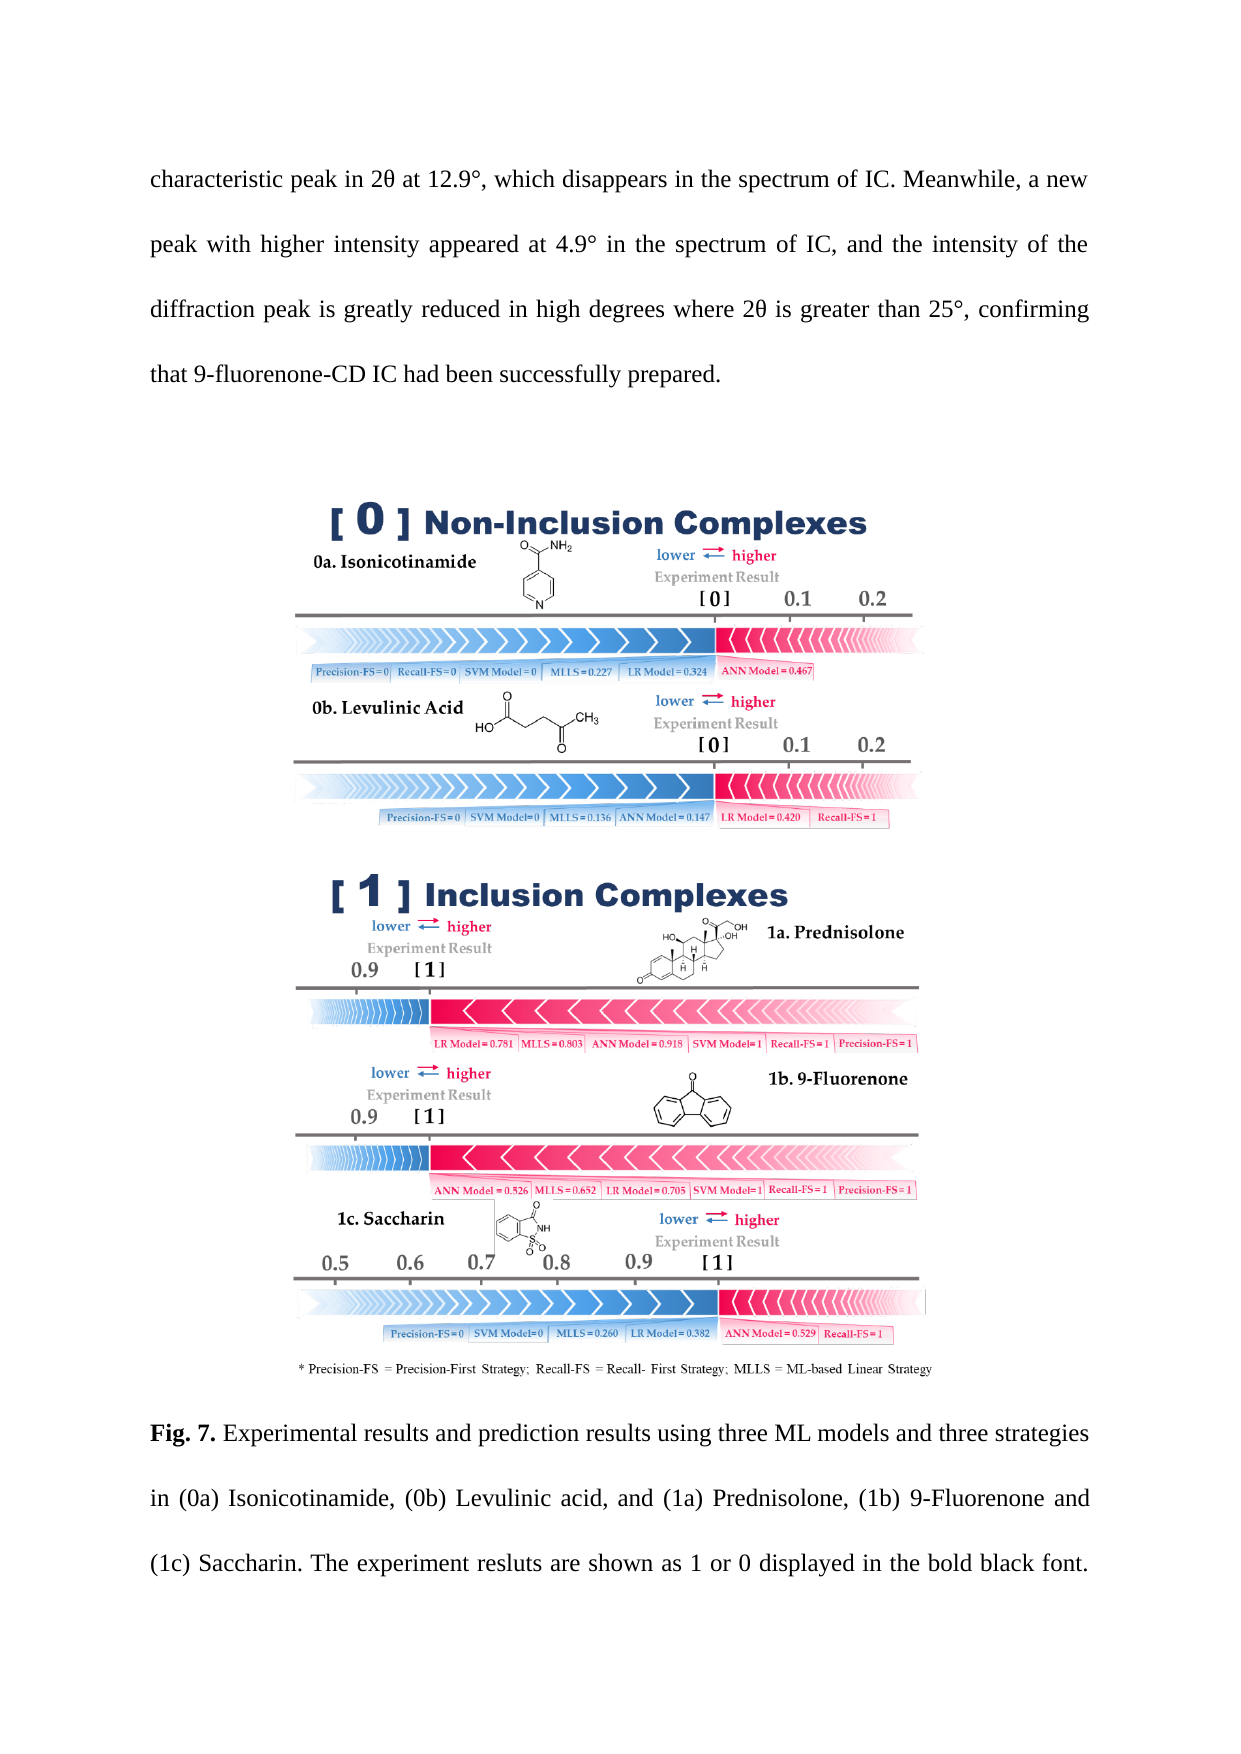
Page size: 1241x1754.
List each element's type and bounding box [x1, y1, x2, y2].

text [150, 1416, 1090, 1579]
picture [289, 479, 951, 1385]
text [150, 162, 1090, 389]
